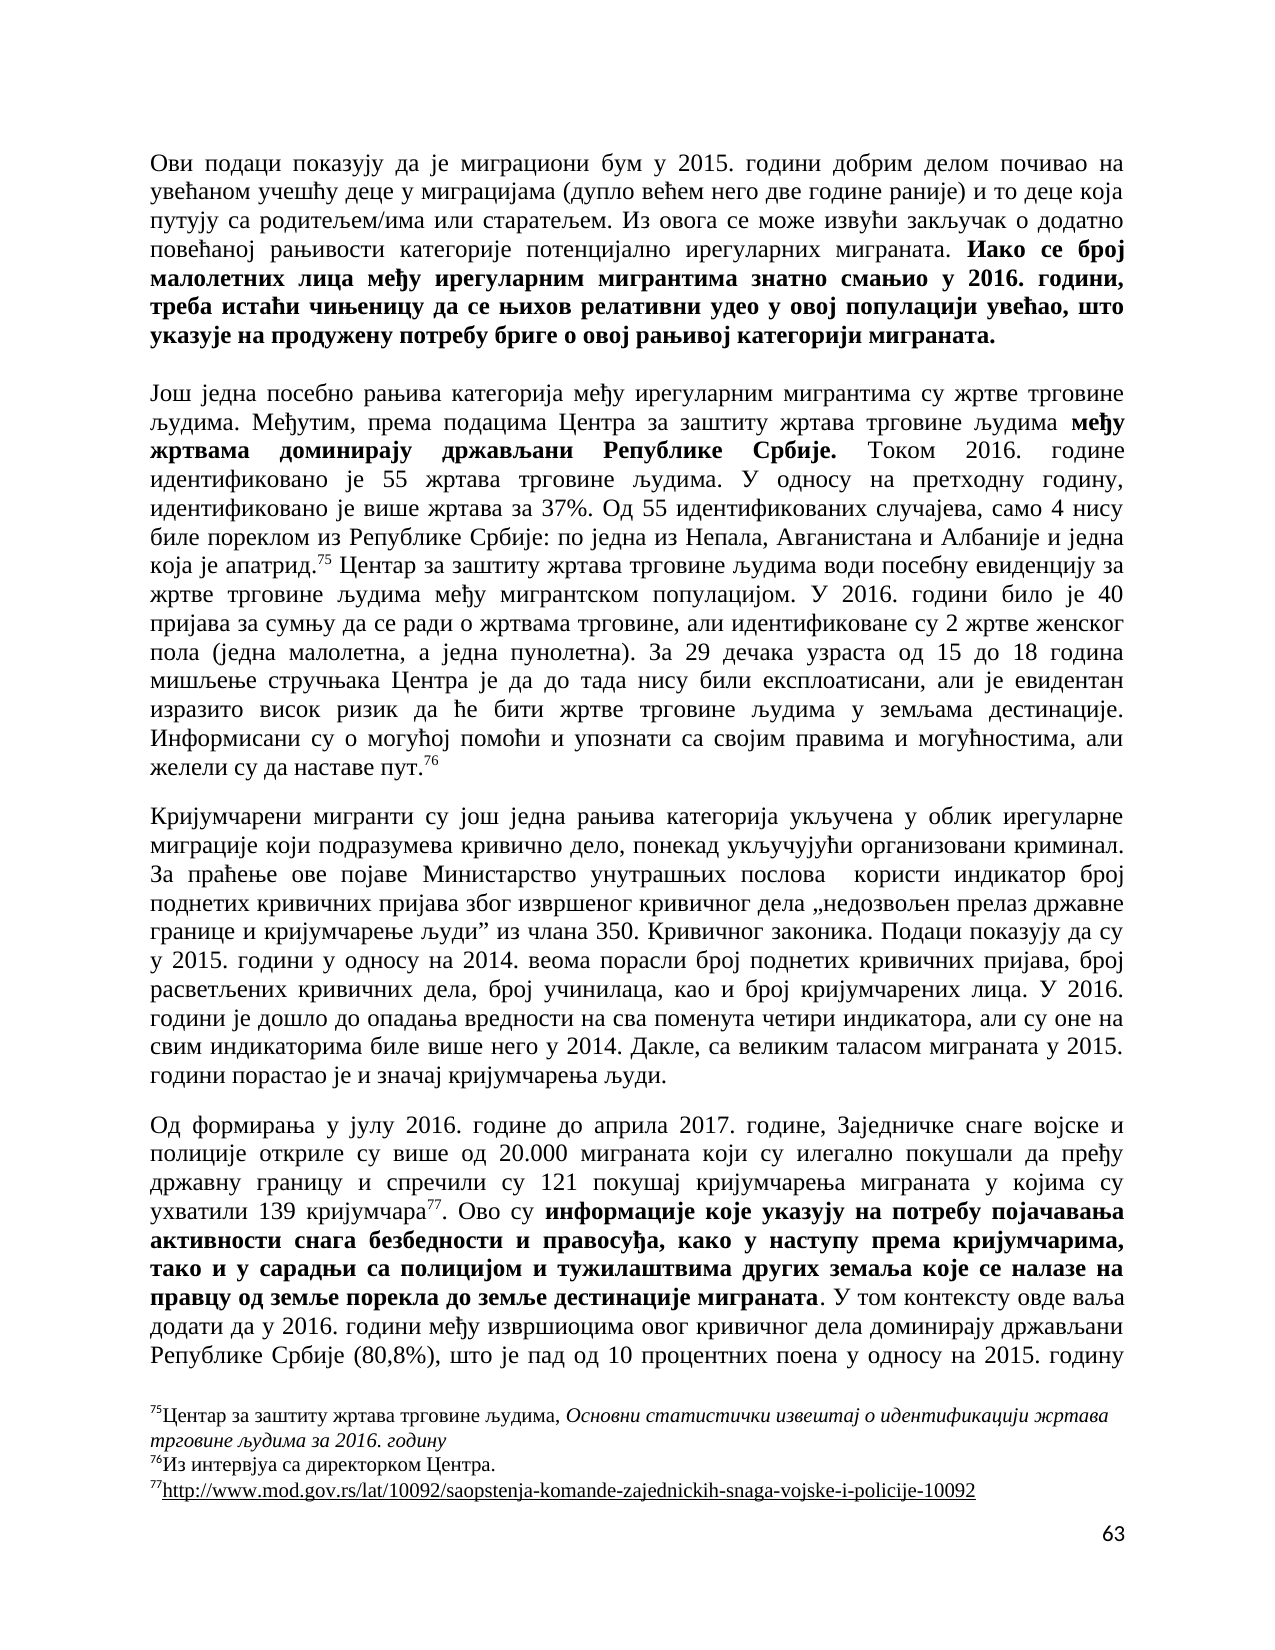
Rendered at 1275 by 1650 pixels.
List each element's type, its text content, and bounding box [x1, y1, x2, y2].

text Ови подаци показују да је миграциони бум у 2015. години добрим делом почивао на увећаном учешћу деце у миграцијама (дупло већем него две године раније) и то деце која путују са родитељем/има или старатељем. Из овога се може извући закључак о додатно повећаној рањивости категорије потенцијално ирегуларних миграната. Иако се број малолетних лица међу ирегуларним мигрантима знатно смањио у 2016. години, треба истаћи чињеницу да се њихов релативни удео у овој популацији увећао, што указује на продужену потребу бриге о овој рањивој категорији миграната. [150, 148, 1125, 349]
text Кријумчарени мигранти су још једна рањива категорија укључена у облик ирегуларне миграције који подразумева кривично дело, понекад укључујући организовани криминал. За праћење ове појаве Министарство унутрашњих послова користи индикатор број поднетих кривичних пријава због извршеног кривичног дела „недозвољен прелаз државне границе и кријумчарење људи” из члана 350. Кривичног законика. Подаци показују да су у 2015. години у односу на 2014. веома порасли број поднетих кривичних пријава, број расветљених кривичних дела, број учинилаца, као и број кријумчарених лица. У 2016. години је дошло до опадања вредности на сва поменута четири индикатора, али су оне на свим индикаторима биле више него у 2014. Дакле, са великим таласом миграната у 2015. години порастао је и значај кријумчарења људи. [150, 801, 1125, 1089]
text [150, 1110, 1125, 1368]
text Још једна посебно рањива категорија међу ирегуларним мигрантима су жртве трговине људима. Међутим, према подацима Центра за заштиту жртава трговине људима међу жртвама доминирају држављани Републике Србије. Током 2016. године идентификовано је 55 жртава трговине људима. У односу на претходну годину, идентификовано је више жртава за 37%. Од 55 идентификованих случајева, само 4 нису биле пореклом из Републике Србије: по једна из Непала, Авганистана и Албаније и једна која је апатрид. Центар за заштиту жртава трговине људима води посебну евиденцију за жртве трговине људима међу мигрантском популацијом. У 2016. години било је 40 пријава за сумњу да се ради о жртвама трговине, али идентификоване су 2 жртве женског пола (једна малолетна, а једна пунолетна). За 29 дечака узраста од 15 до 18 година мишљење стручњака Центра је да до тада нису били експлоатисани, али је евидентан изразито висок ризик да ће бити жртве трговине људима у земљама дестинације. Информисани су о могућој помоћи и упознати са својим правима и могућностима, али желели су да наставе пут. [150, 378, 1125, 781]
